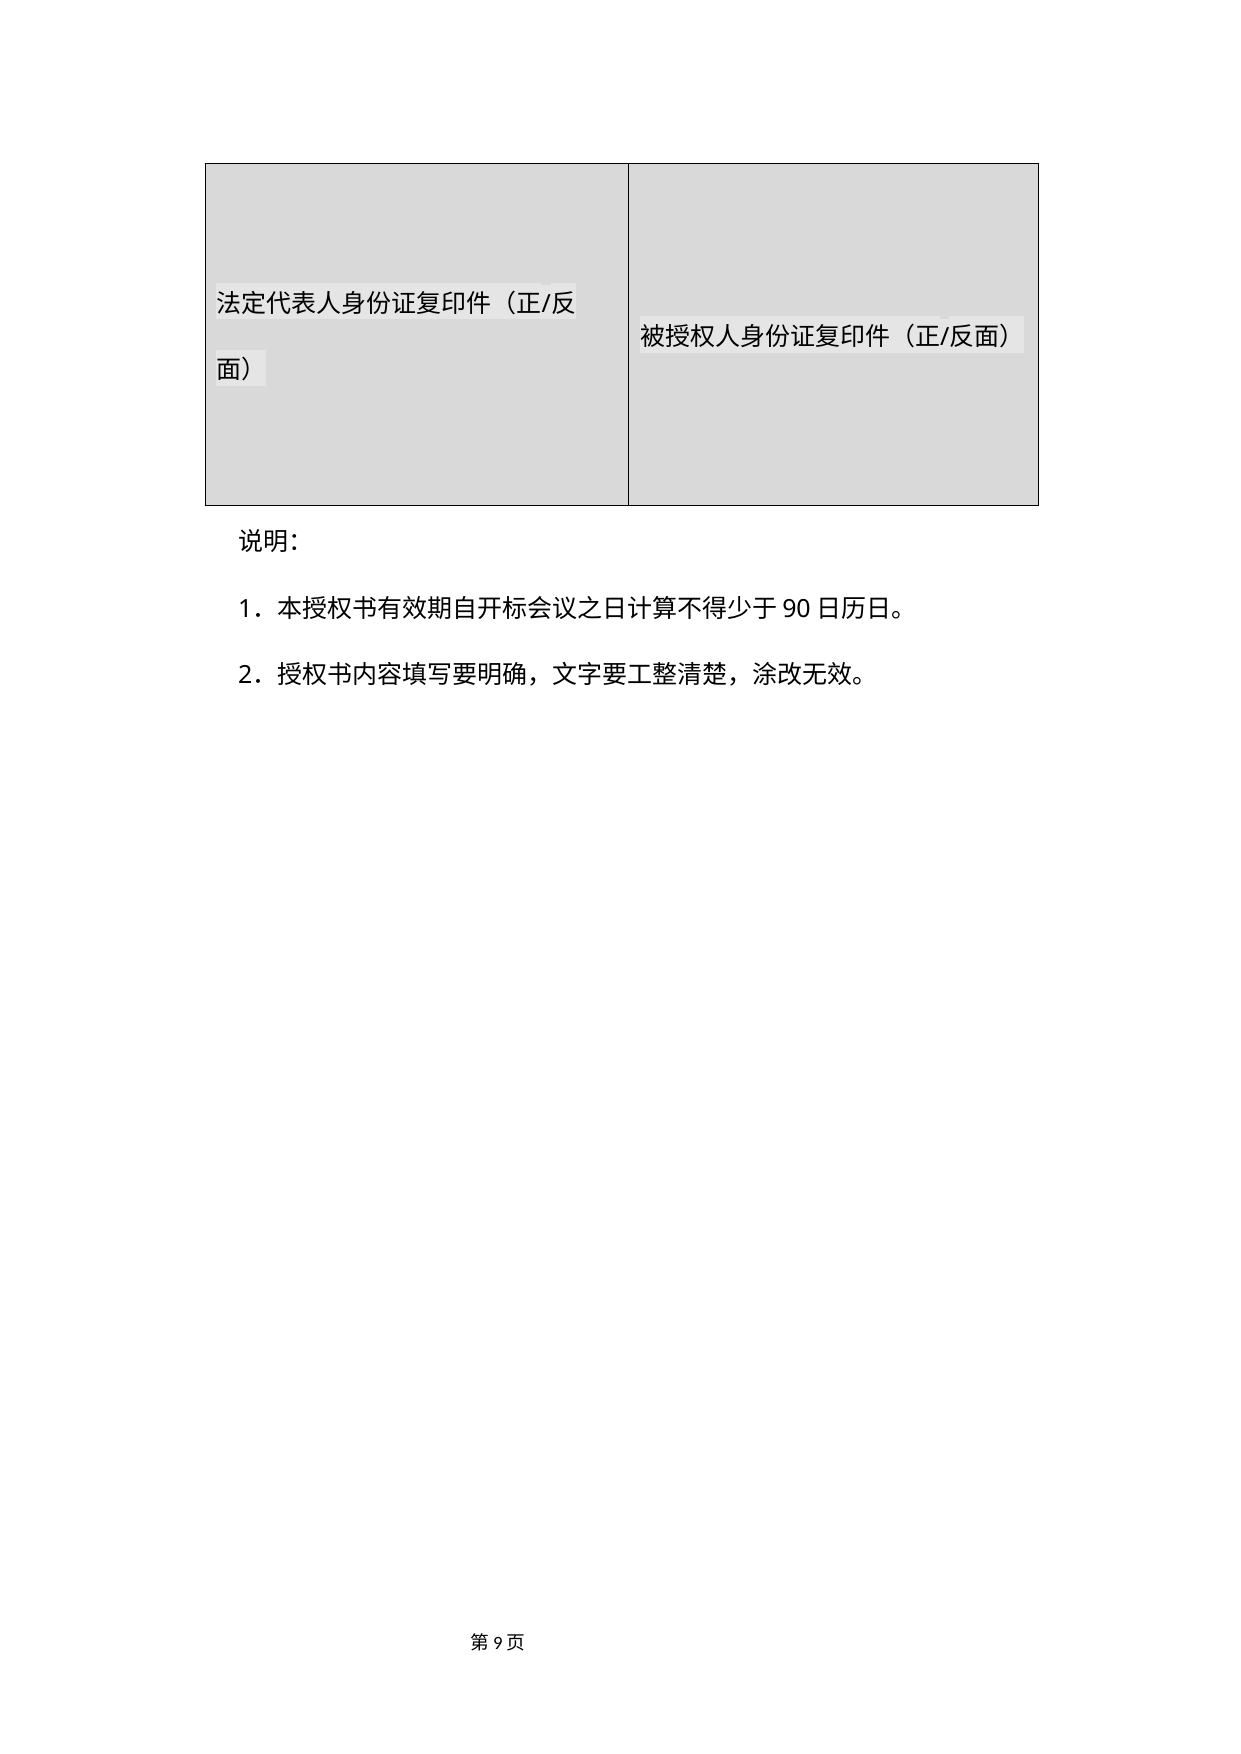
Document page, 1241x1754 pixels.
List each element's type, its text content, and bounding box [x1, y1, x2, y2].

table_header 被授权人身份证复印件（正/反面） [629, 164, 1038, 505]
text 说明： [188, 506, 1052, 573]
text 1．本授权书有效期自开标会议之日计算不得少于90日历日。 [188, 573, 1052, 639]
text 2．授权书内容填写要明确，文字要工整清楚，涂改无效。 [188, 639, 1052, 706]
table_header 法定代表人身份证复印件（正/反面） [206, 164, 628, 505]
